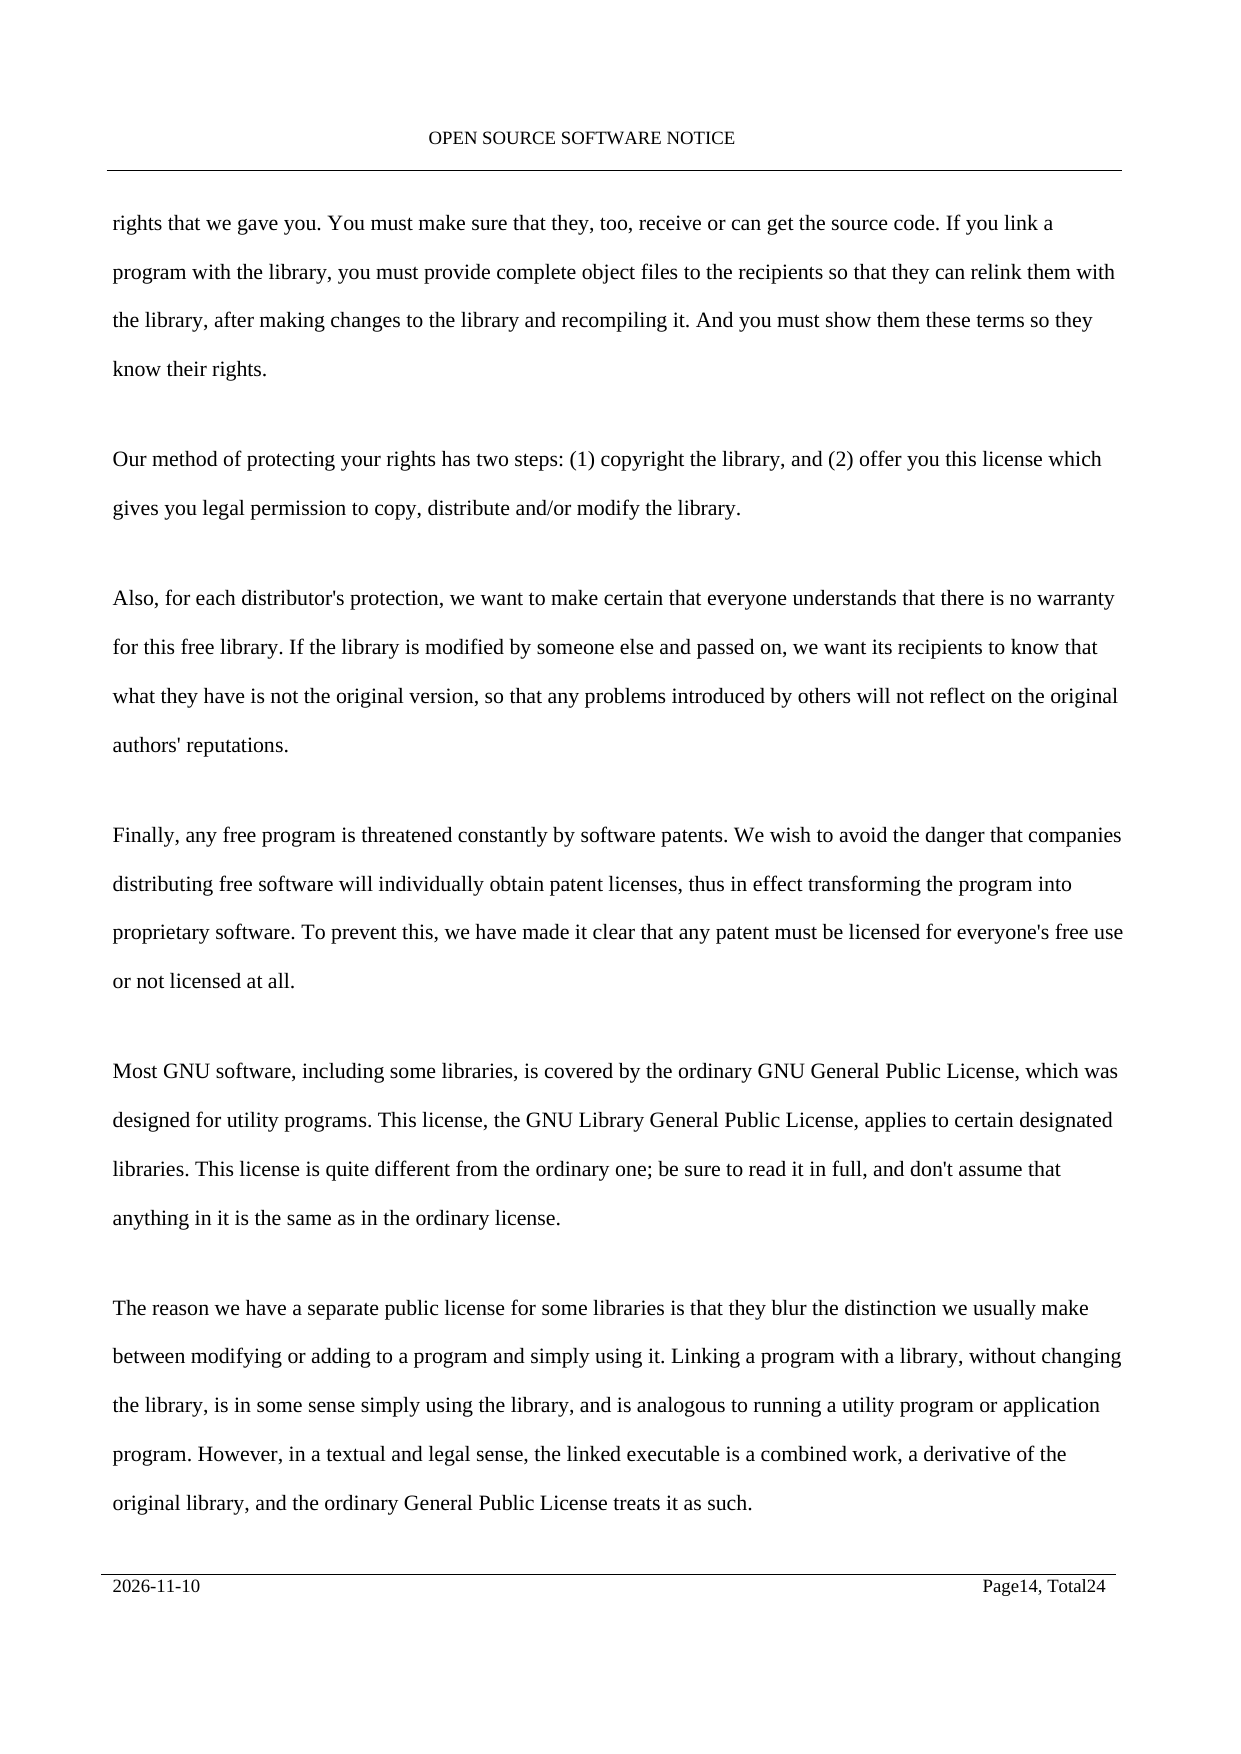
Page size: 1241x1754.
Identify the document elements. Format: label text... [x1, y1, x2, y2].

text Finally, any free program is threatened constantly by software patents. We wish to avoid the danger that companies distributing free software will individually obtain patent licenses, thus in effect transforming the program into proprietary software. To prevent this, we have made it clear that any patent must be licensed for everyone's free use or not licensed at all. [112, 818, 1128, 997]
text Most GNU software, including some libraries, is covered by the ordinary GNU General Public License, which was designed for utility programs. This license, the GNU Library General Public License, applies to certain designated libraries. This license is quite different from the ordinary one; be sure to read it in full, and don't assume that anything in it is the same as in the ordinary license. [112, 1055, 1128, 1233]
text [112, 206, 1128, 385]
text Also, for each distributor's protection, we want to make certain that everyone understands that there is no warranty for this free library. If the library is modified by someone else and passed on, we want its recipients to know that what they have is not the original version, so that any problems introduced by others will not reflect on the original authors' reputations. [112, 582, 1128, 761]
text The reason we have a separate public license for some libraries is that they blur the distinction we usually make between modifying or adding to a program and simply using it. Linking a program with a library, without changing the library, is in some sense simply using the library, and is analogous to running a utility program or application program. However, in a textual and legal sense, the linked executable is a combined work, a derivative of the original library, and the ordinary General Public License treats it as such. [112, 1291, 1128, 1519]
text Our method of protecting your rights has two steps: (1) copyright the library, and (2) offer you this license which gives you legal permission to copy, distribute and/or modify the library. [112, 443, 1128, 524]
